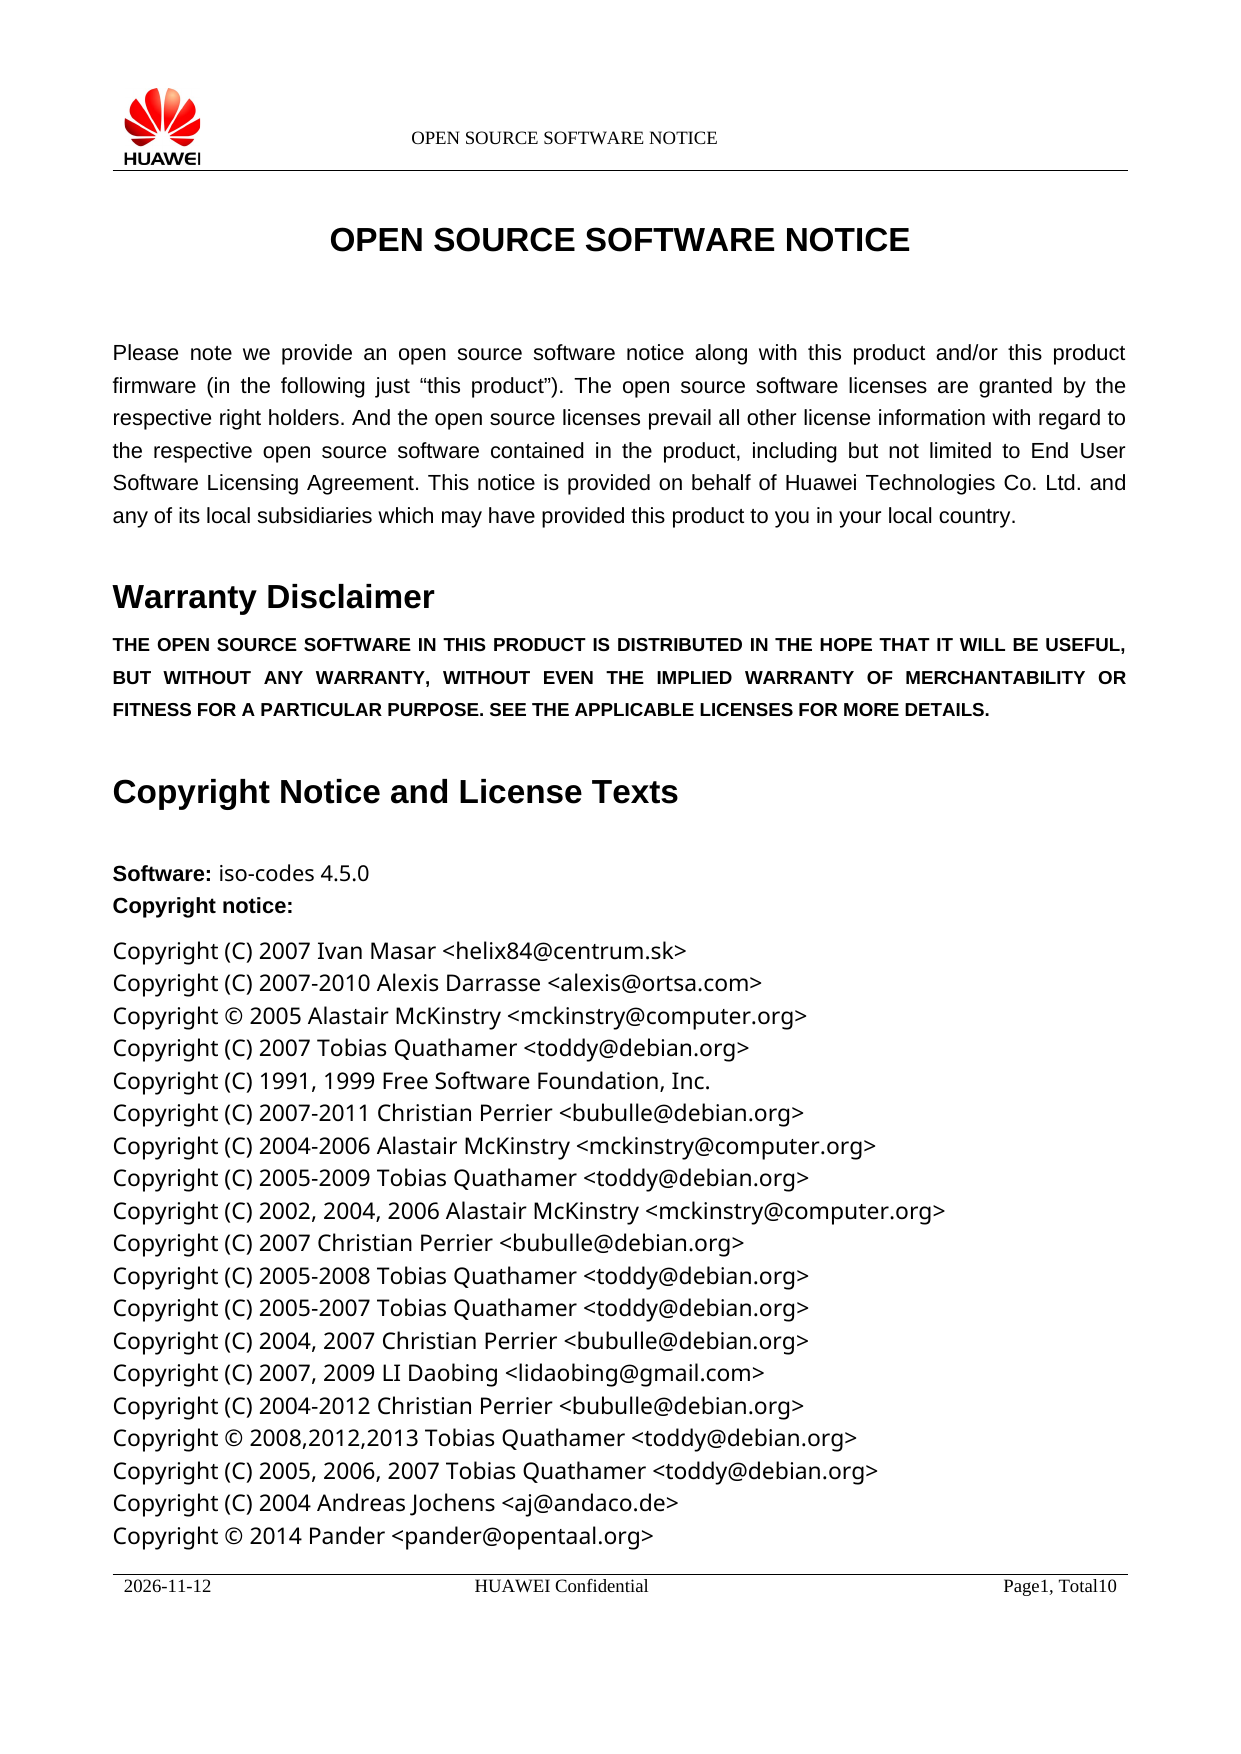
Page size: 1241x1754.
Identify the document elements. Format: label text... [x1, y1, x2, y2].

text The open source software in this product is distributed in the hope that it will be useful, but WITHOUT ANY WARRANTY, without even the implied warranty of MERCHANTABILITY or FITNESS FOR A PARTICULAR PURPOSE. See the applicable licenses for more details. [112, 629, 1128, 726]
title Software: iso-codes 4.5.0 [112, 856, 1128, 889]
picture [124, 88, 201, 165]
text Copyright Notice and License Texts [112, 759, 1128, 824]
text Please note we provide an open source software notice along with this product and/or this product firmware (in the following just “this product”). The open source software licenses are granted by the respective right holders. And the open source licenses prevail all other license information with regard to the respective open source software contained in the product, including but not limited to End User Software Licensing Agreement. This notice is provided on behalf of Huawei Technologies Co. Ltd. and any of its local subsidiaries which may have provided this product to you in your local country. [112, 336, 1128, 531]
text Warranty Disclaimer [112, 564, 1128, 629]
text Copyright notice: [112, 889, 1128, 921]
text OPEN SOURCE SOFTWARE NOTICE [112, 206, 1128, 271]
